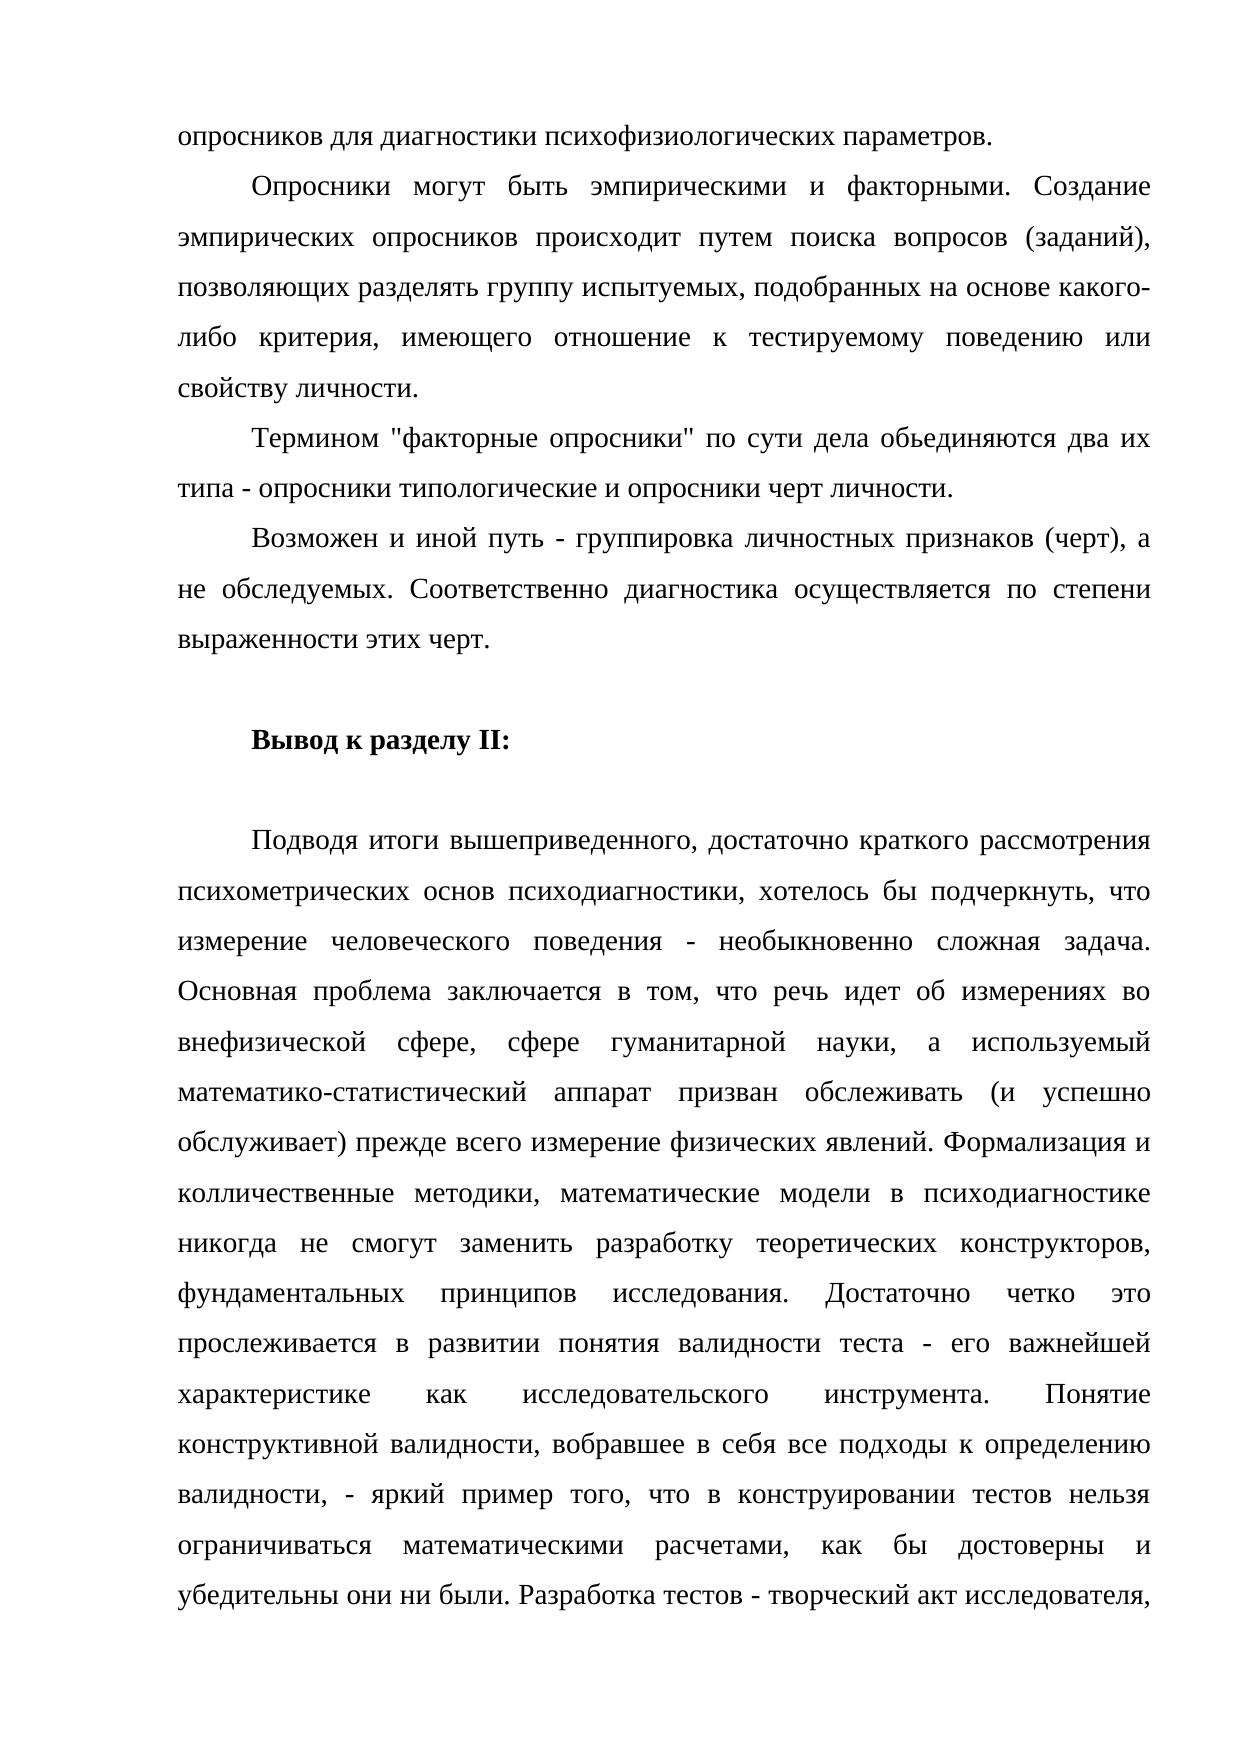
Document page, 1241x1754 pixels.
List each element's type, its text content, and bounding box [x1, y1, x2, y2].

text Возможен и иной путь - группировка личностных признаков (черт), а не обследуемых. Соответственно диагностика осуществляется по степени выраженности этих черт. [177, 521, 1152, 655]
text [177, 118, 1152, 152]
text Опросники могут быть эмпирическими и факторными. Создание эмпирических опросников происходит путем поиска вопросов (заданий), позволяющих разделять группу испытуемых, подобранных на основе какого-либо критерия, имеющего отношение к тестируемому поведению или свойству личности. [177, 168, 1152, 403]
text Вывод к разделу II: [177, 722, 1152, 755]
text Термином "факторные опросники" по сути дела обьединяются два их типа - опросники типологические и опросники черт личности. [177, 420, 1152, 504]
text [177, 822, 1152, 1611]
